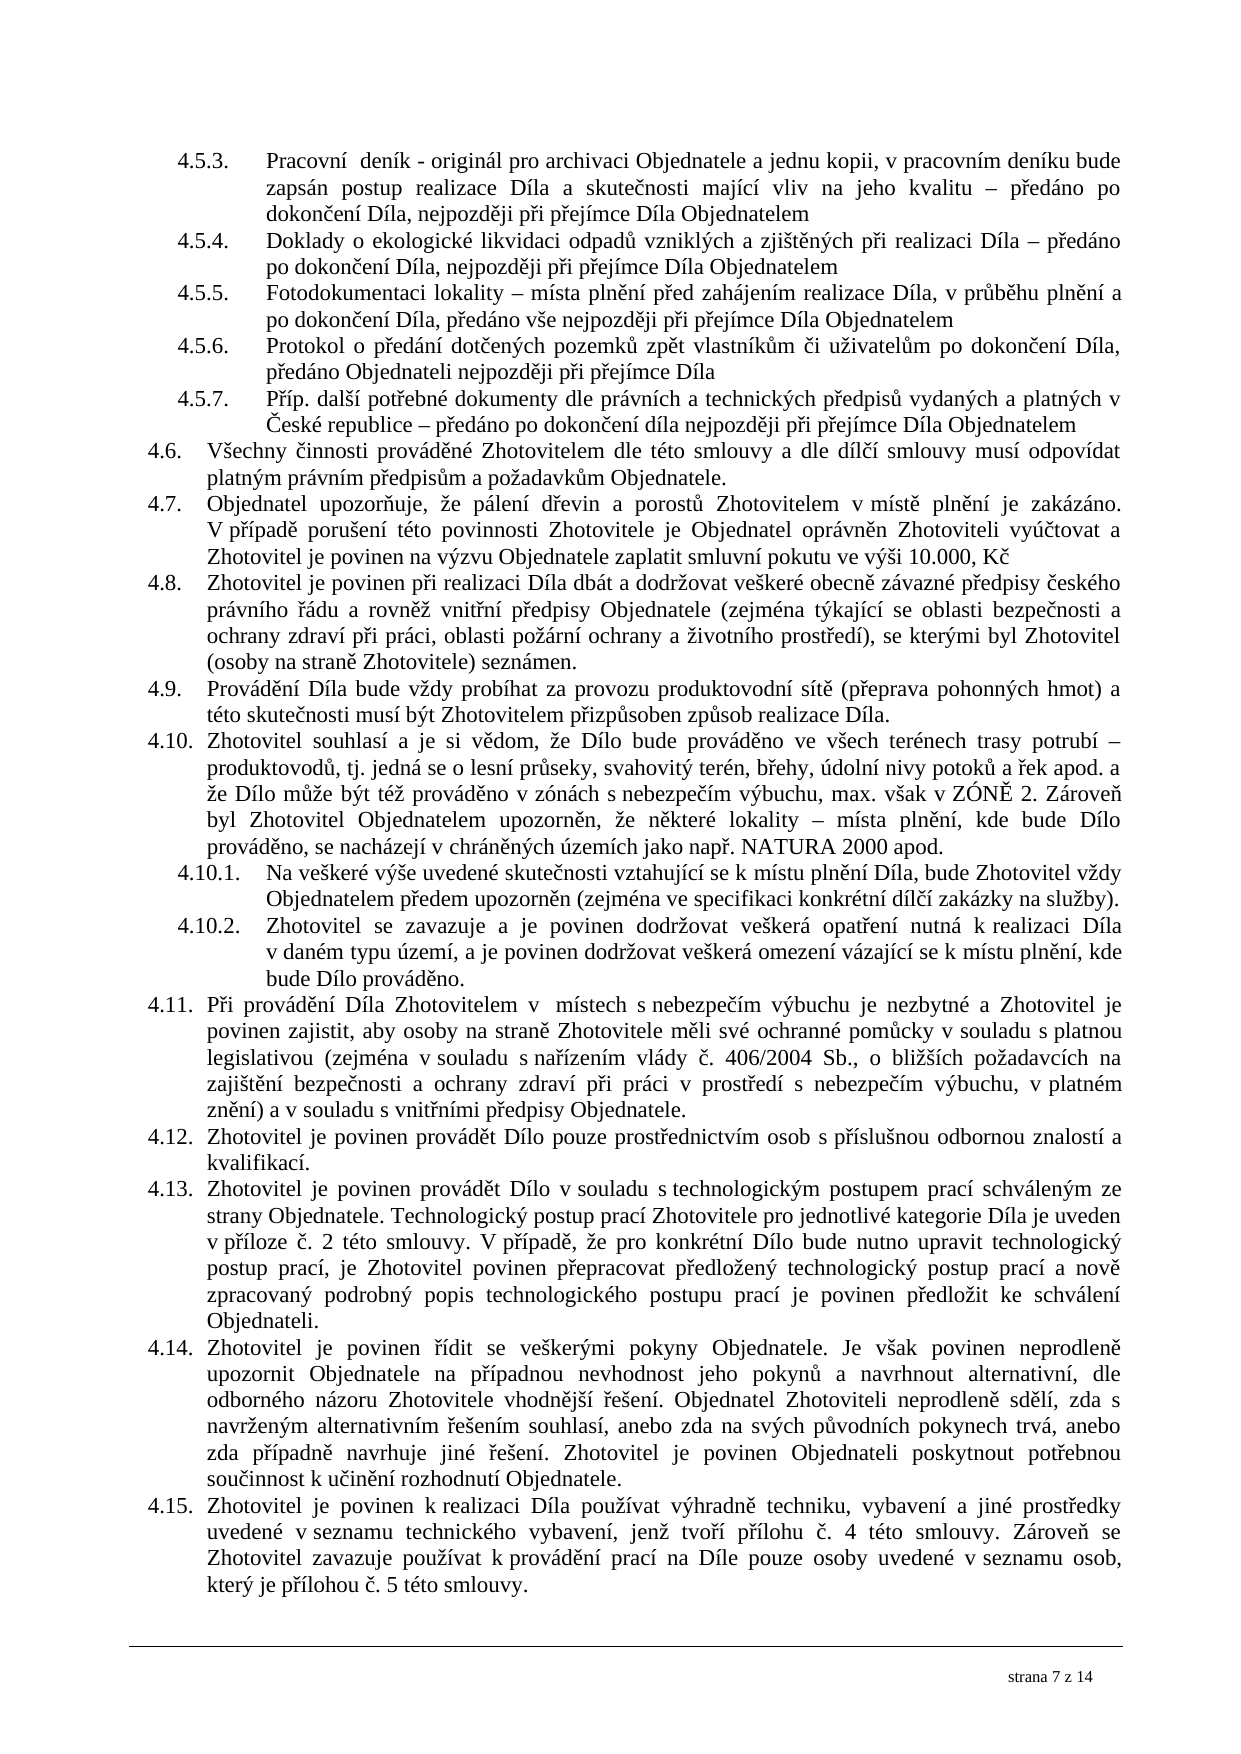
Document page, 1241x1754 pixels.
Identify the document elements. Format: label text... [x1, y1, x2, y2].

text Zhotovitel je povinen řídit se veškerými pokyny Objednatele. Je však povinen neprodleně upozornit Objednatele na případnou nevhodnost jeho pokynů a navrhnout alternativní, dle odborného názoru Zhotovitele vhodnější řešení. Objednatel Zhotoviteli neprodleně sdělí, zda s navrženým alternativním řešením souhlasí, anebo zda na svých původních pokynech trvá, anebo zda případně navrhuje jiné řešení. Zhotovitel je povinen Objednateli poskytnout potřebnou součinnost k učinění rozhodnutí Objednatele. [148, 1333, 1122, 1492]
text Protokol o předání dotčených pozemků zpět vlastníkům či uživatelům po dokončení Díla, předáno Objednateli nejpozději při přejímce Díla [177, 332, 1122, 385]
text Provádění Díla bude vždy probíhat za provozu produktovodní sítě (přeprava pohonných hmot) a této skutečnosti musí být Zhotovitelem přizpůsoben způsob realizace Díla. [148, 675, 1122, 727]
text Fotodokumentaci lokality – místa plnění před zahájením realizace Díla, v průběhu plnění a po dokončení Díla, předáno vše nejpozději při přejímce Díla Objednatelem [177, 279, 1122, 332]
text Pracovní deník - originál pro archivaci Objednatele a jednu kopii, v pracovním deníku bude zapsán postup realizace Díla a skutečnosti mající vliv na jeho kvalitu – předáno po dokončení Díla, nejpozději při přejímce Díla Objednatelem [177, 148, 1122, 227]
text Všechny činnosti prováděné Zhotovitelem dle této smlouvy a dle dílčí smlouvy musí odpovídat platným právním předpisům a požadavkům Objednatele. [148, 437, 1122, 490]
text Zhotovitel je povinen provádět Dílo v souladu s technologickým postupem prací schváleným ze strany Objednatele. Technologický postup prací Zhotovitele pro jednotlivé kategorie Díla je uveden v příloze č. 2 této smlouvy. V případě, že pro konkrétní Dílo bude nutno upravit technologický postup prací, je Zhotovitel povinen přepracovat předložený technologický postup prací a nově zpracovaný podrobný popis technologického postupu prací je povinen předložit ke schválení Objednateli. [148, 1175, 1122, 1333]
text Zhotovitel je povinen k realizaci Díla používat výhradně techniku, vybavení a jiné prostředky uvedené v seznamu technického vybavení, jenž tvoří přílohu č. 4 této smlouvy. Zároveň se Zhotovitel zavazuje používat k provádění prací na Díle pouze osoby uvedené v seznamu osob, který je přílohou č. 5 této smlouvy. [148, 1492, 1122, 1597]
text Při provádění Díla Zhotovitelem v místech s nebezpečím výbuchu je nezbytné a Zhotovitel je povinen zajistit, aby osoby na straně Zhotovitele měli své ochranné pomůcky v souladu s platnou legislativou (zejména v souladu s nařízením vlády č. 406/2004 Sb., o bližších požadavcích na zajištění bezpečnosti a ochrany zdraví při práci v prostředí s nebezpečím výbuchu, v platném znění) a v souladu s vnitřními předpisy Objednatele. [148, 991, 1122, 1123]
text Příp. další potřebné dokumenty dle právních a technických předpisů vydaných a platných v České republice – předáno po dokončení díla nejpozději při přejímce Díla Objednatelem [177, 385, 1122, 437]
text Zhotovitel je povinen provádět Dílo pouze prostřednictvím osob s příslušnou odbornou znalostí a kvalifikací. [148, 1123, 1122, 1175]
text Zhotovitel souhlasí a je si vědom, že Dílo bude prováděno ve všech terénech trasy potrubí – produktovodů, tj. jedná se o lesní průseky, svahovitý terén, břehy, údolní nivy potoků a řek apod. a že Dílo může být též prováděno v zónách s nebezpečím výbuchu, max. však v ZÓNĚ 2. Zároveň byl Zhotovitel Objednatelem upozorněn, že některé lokality – místa plnění, kde bude Dílo prováděno, se nacházejí v chráněných územích jako např. NATURA 2000 apod. [148, 727, 1122, 859]
text Objednatel upozorňuje, že pálení dřevin a porostů Zhotovitelem v místě plnění je zakázáno. V případě porušení této povinnosti Zhotovitele je Objednatel oprávněn Zhotoviteli vyúčtovat a Zhotovitel je povinen na výzvu Objednatele zaplatit smluvní pokutu ve výši 10.000, Kč [148, 490, 1122, 569]
text Doklady o ekologické likvidaci odpadů vzniklých a zjištěných při realizaci Díla – předáno po dokončení Díla, nejpozději při přejímce Díla Objednatelem [177, 227, 1122, 279]
text Zhotovitel se zavazuje a je povinen dodržovat veškerá opatření nutná k realizaci Díla v daném typu území, a je povinen dodržovat veškerá omezení vázající se k místu plnění, kde bude Dílo prováděno. [177, 912, 1122, 991]
text Na veškeré výše uvedené skutečnosti vztahující se k místu plnění Díla, bude Zhotovitel vždy Objednatelem předem upozorněn (zejména ve specifikaci konkrétní dílčí zakázky na služby). [177, 859, 1122, 912]
text Zhotovitel je povinen při realizaci Díla dbát a dodržovat veškeré obecně závazné předpisy českého právního řádu a rovněž vnitřní předpisy Objednatele (zejména týkající se oblasti bezpečnosti a ochrany zdraví při práci, oblasti požární ochrany a životního prostředí), se kterými byl Zhotovitel (osoby na straně Zhotovitele) seznámen. [148, 569, 1122, 675]
